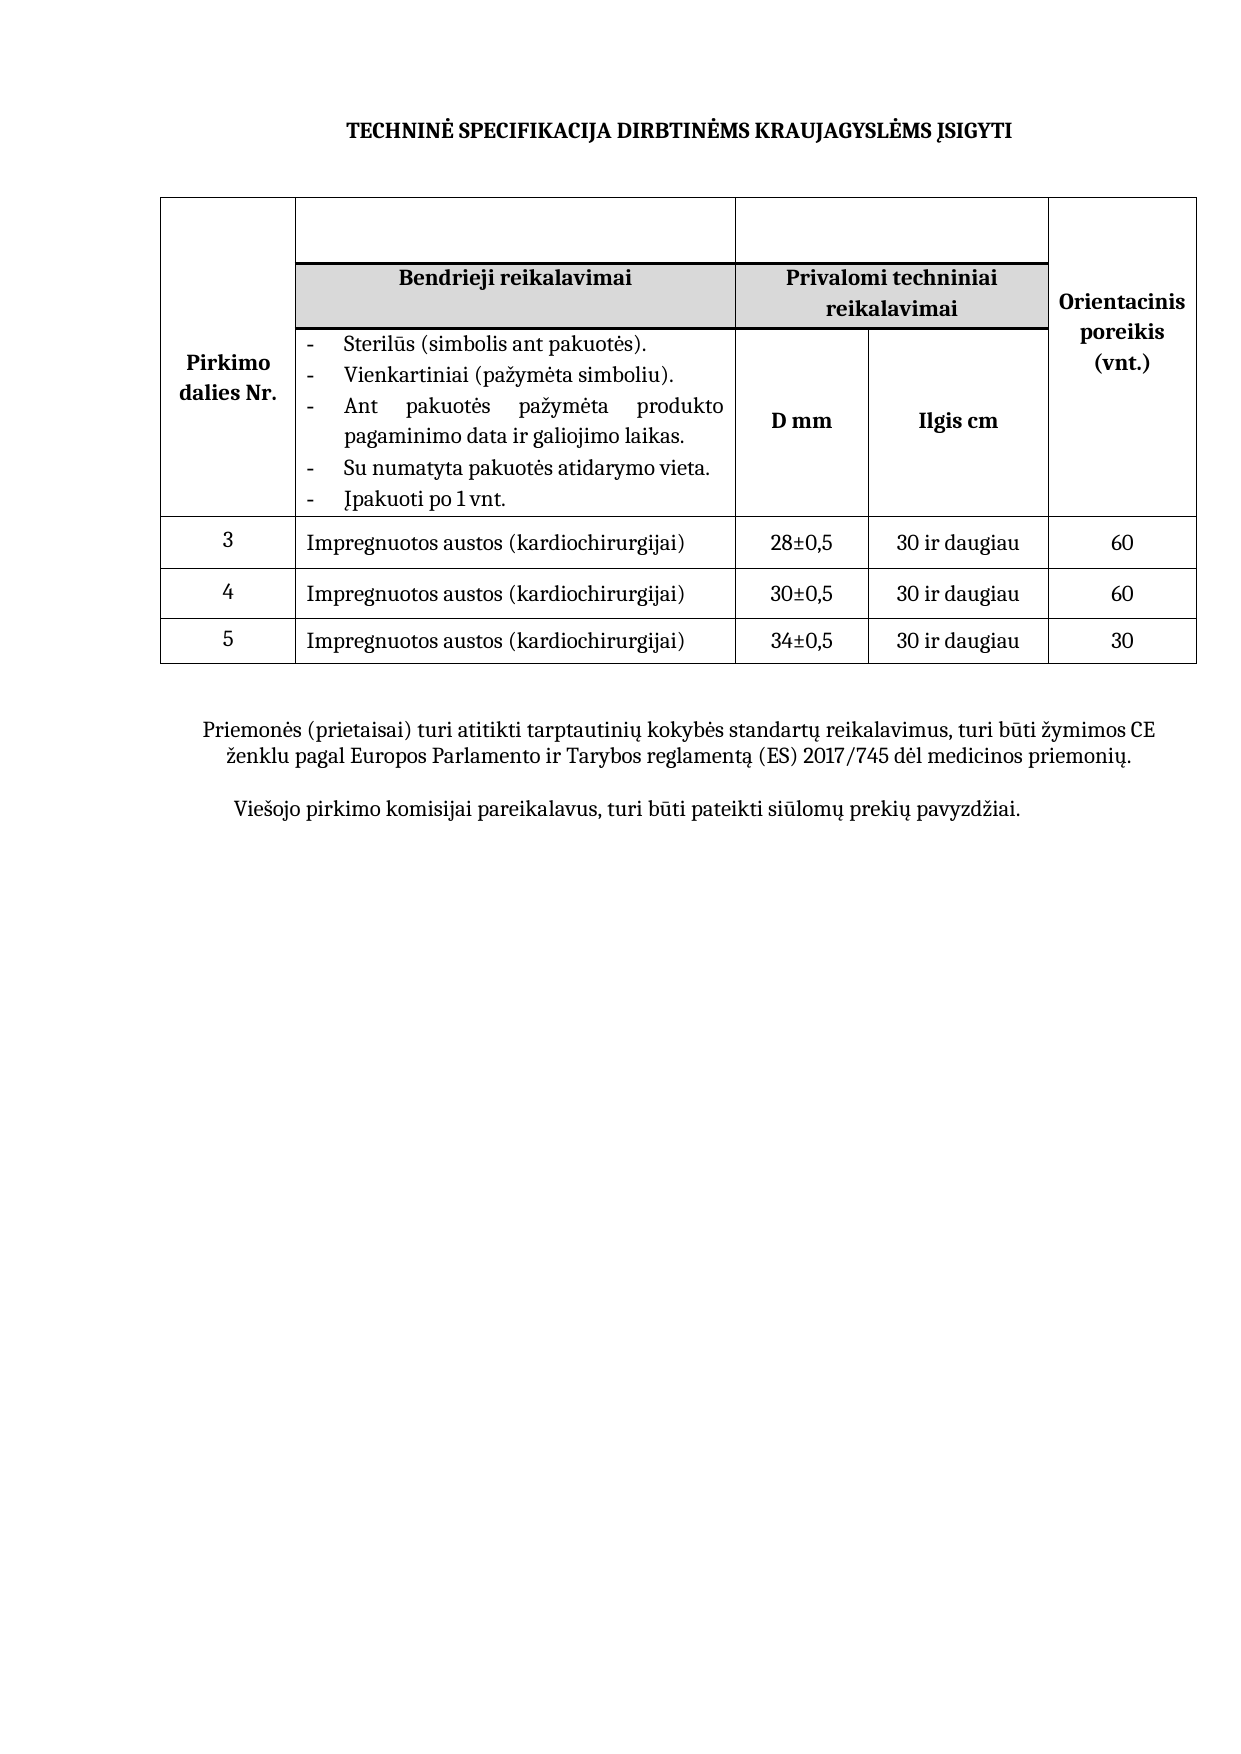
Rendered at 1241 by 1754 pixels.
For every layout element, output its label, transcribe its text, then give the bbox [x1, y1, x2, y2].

table_cell 3 [161, 517, 295, 568]
table_cell Impregnuotos austos (kardiochirurgijai) [296, 619, 735, 663]
table_cell Bendrieji reikalavimai [296, 265, 735, 327]
table_cell 30 [1049, 619, 1196, 663]
table_cell 34±0,5 [736, 619, 868, 663]
table_cell 30 ir daugiau [869, 517, 1048, 568]
table_cell 60 [1049, 569, 1196, 618]
table_cell 30 ir daugiau [869, 569, 1048, 618]
text Priemonės (prietaisai) turi atitikti tarptautinių kokybės standartų reikalavimus, turi būti žymimos CE ženklu pagal Europos Parlamento ir Tarybos reglamentą (ES) 2017/745 dėl medicinos priemonių. [177, 717, 1181, 769]
table_cell Ilgis cm [869, 330, 1048, 516]
table_header [736, 198, 868, 262]
text Viešojo pirkimo komisijai pareikalavus, turi būti pateikti siūlomų prekių pavyzdžiai. [177, 796, 1181, 822]
table_cell 5 [161, 619, 295, 663]
table_cell 28±0,5 [736, 517, 868, 568]
table_cell Impregnuotos austos (kardiochirurgijai) [296, 517, 735, 568]
text TECHNINĖ SPECIFIKACIJA DIRBTINĖMS KRAUJAGYSLĖMS ĮSIGYTI [177, 118, 1181, 144]
table_cell 4 [161, 569, 295, 618]
table_cell 30±0,5 [736, 569, 868, 618]
table_header [296, 198, 735, 262]
table_cell 60 [1049, 517, 1196, 568]
table_cell Impregnuotos austos (kardiochirurgijai) [296, 569, 735, 618]
table_cell 30 ir daugiau [869, 619, 1048, 663]
table_header Pirkimo dalies Nr. [161, 198, 295, 516]
table_cell D mm [736, 330, 868, 516]
table_cell Privalomi techniniai reikalavimai [736, 265, 1048, 327]
table_header [868, 198, 1048, 262]
table_header Orientacinis poreikis (vnt.) [1049, 198, 1196, 516]
table_cell Sterilūs (simbolis ant pakuotės). Vienkartiniai (pažymėta simboliu). Ant pakuotės pažymėta produkto pagaminimo data ir galiojimo laikas. Su numatyta pakuotės atidarymo vieta. Įpakuoti po 1 vnt. [296, 330, 735, 516]
